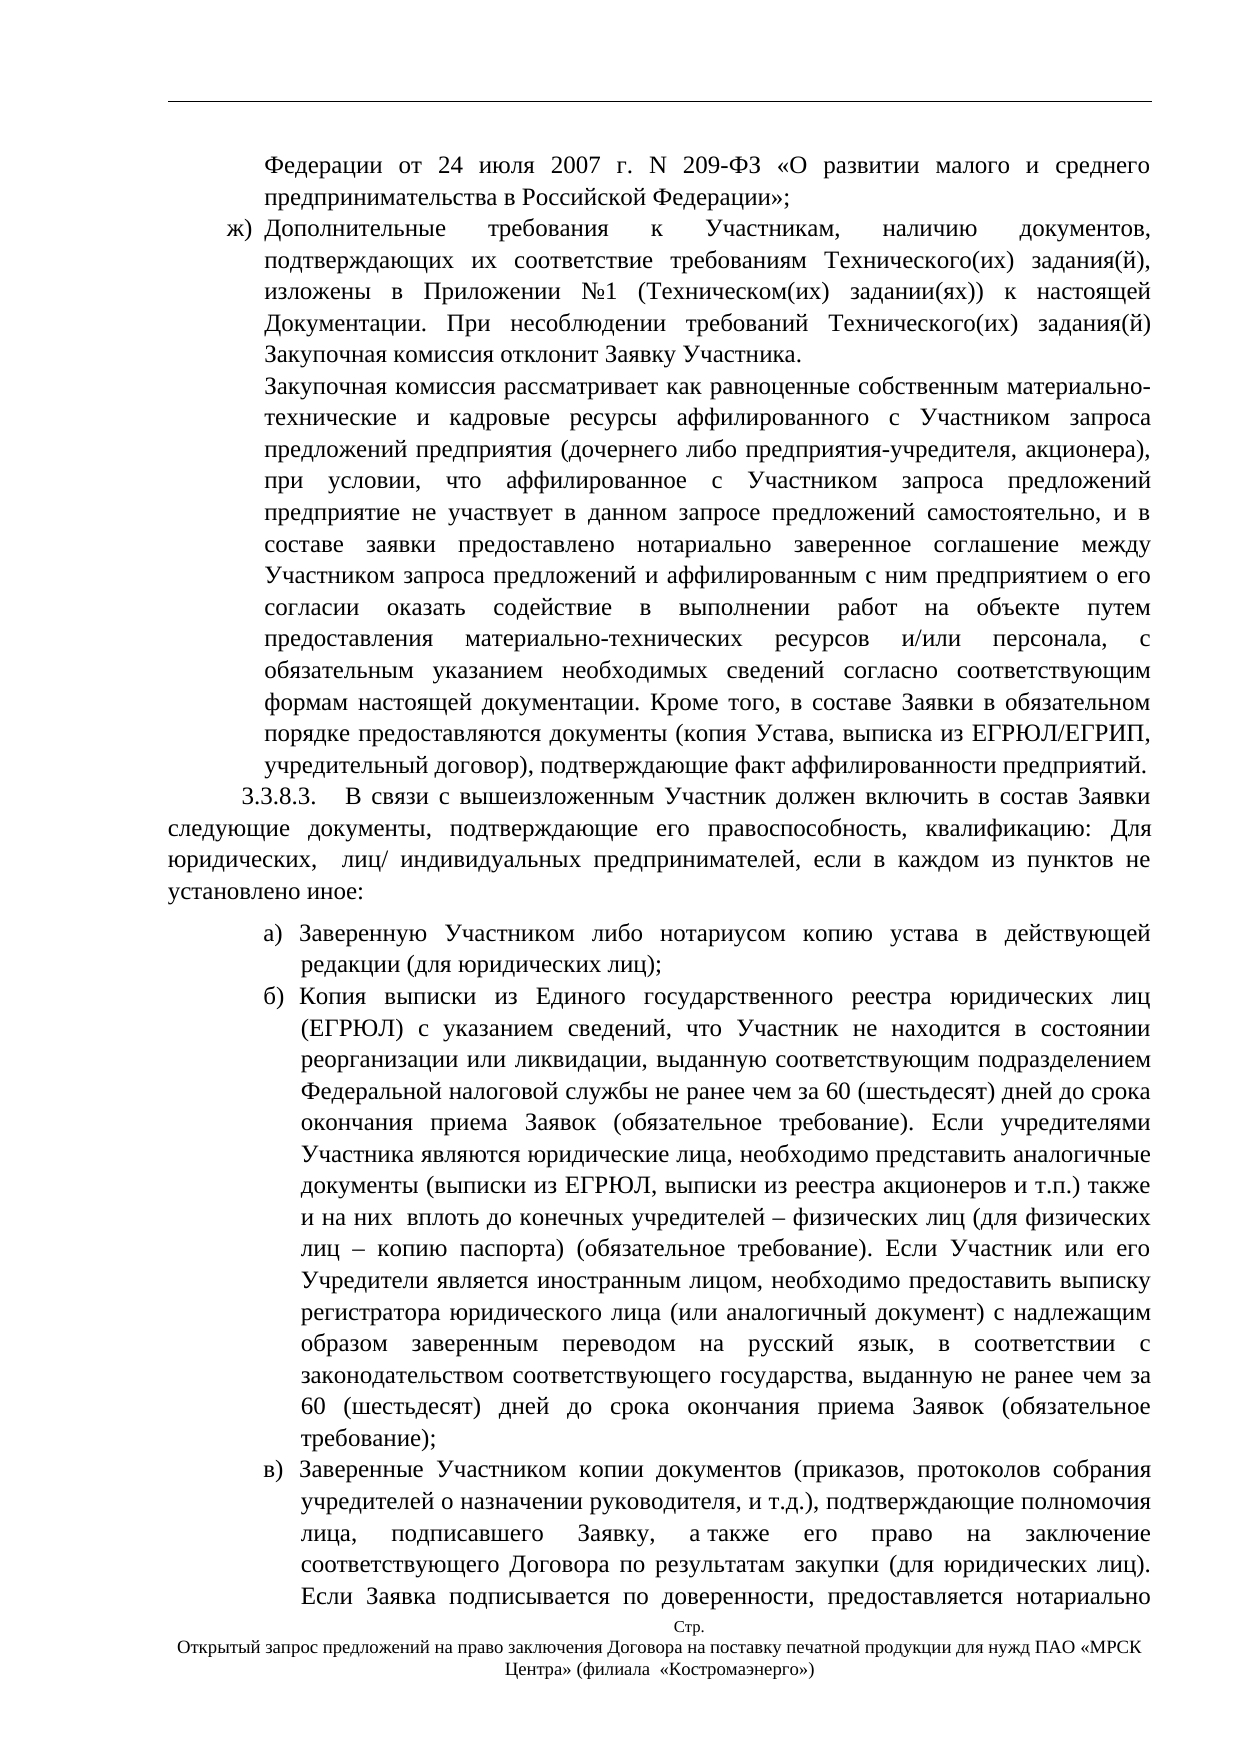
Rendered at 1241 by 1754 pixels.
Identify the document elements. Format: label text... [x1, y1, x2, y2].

list Заверенную Участником либо нотариусом копию устава в действующей редакции (для юридических лиц); [263, 918, 1152, 978]
list Дополнительные требования к Участникам, наличию документов, подтверждающих их соответствие требованиям Технического(их) задания(й), изложены в Приложении №1 (Техническом(их) задании(ях)) к настоящей Документации. При несоблюдении требований Технического(их) задания(й) Закупочная комиссия отклонит Заявку Участника. [227, 213, 1152, 368]
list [263, 1454, 1152, 1609]
text Закупочная комиссия рассматривает как равноценные собственным материально-технические и кадровые ресурсы аффилированного с Участником запроса предложений предприятия (дочернего либо предприятия-учредителя, акционера), при условии, что аффилированное с Участником запроса предложений предприятие не участвует в данном запросе предложений самостоятельно, и в составе заявки предоставлено нотариально заверенное соглашение между Участником запроса предложений и аффилированным с ним предприятием о его согласии оказать содействие в выполнении работ на объекте путем предоставления материально-технических ресурсов и/или персонала, с обязательным указанием необходимых сведений согласно соответствующим формам настоящей документации. Кроме того, в составе Заявки в обязательном порядке предоставляются документы (копия Устава, выписка из ЕГРЮЛ/ЕГРИП, учредительный договор), подтверждающие факт аффилированности предприятий. [264, 371, 1152, 778]
list В связи с вышеизложенным Участник должен включить в состав Заявки следующие документы, подтверждающие его правоспособность, квалификацию: Для юридических, лиц/ индивидуальных предпринимателей, если в каждом из пунктов не установлено иное: [168, 781, 1152, 905]
list Копия выписки из Единого государственного реестра юридических лиц (ЕГРЮЛ) с указанием сведений, что Участник не находится в состоянии реорганизации или ликвидации, выданную соответствующим подразделением Федеральной налоговой службы не ранее чем за 60 (шестьдесят) дней до срока окончания приема Заявок (обязательное требование). Если учредителями Участника являются юридические лица, необходимо представить аналогичные документы (выписки из ЕГРЮЛ, выписки из реестра акционеров и т.п.) также и на них вплоть до конечных учредителей – физических лиц (для физических лиц – копию паспорта) (обязательное требование). Если Участник или его Учредители является иностранным лицом, необходимо предоставить выписку регистратора юридического лица (или аналогичный документ) с надлежащим образом заверенным переводом на русский язык, в соответствии с законодательством соответствующего государства, выданную не ранее чем за 60 (шестьдесят) дней до срока окончания приема Заявок (обязательное требование); [263, 981, 1152, 1452]
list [227, 150, 1152, 210]
